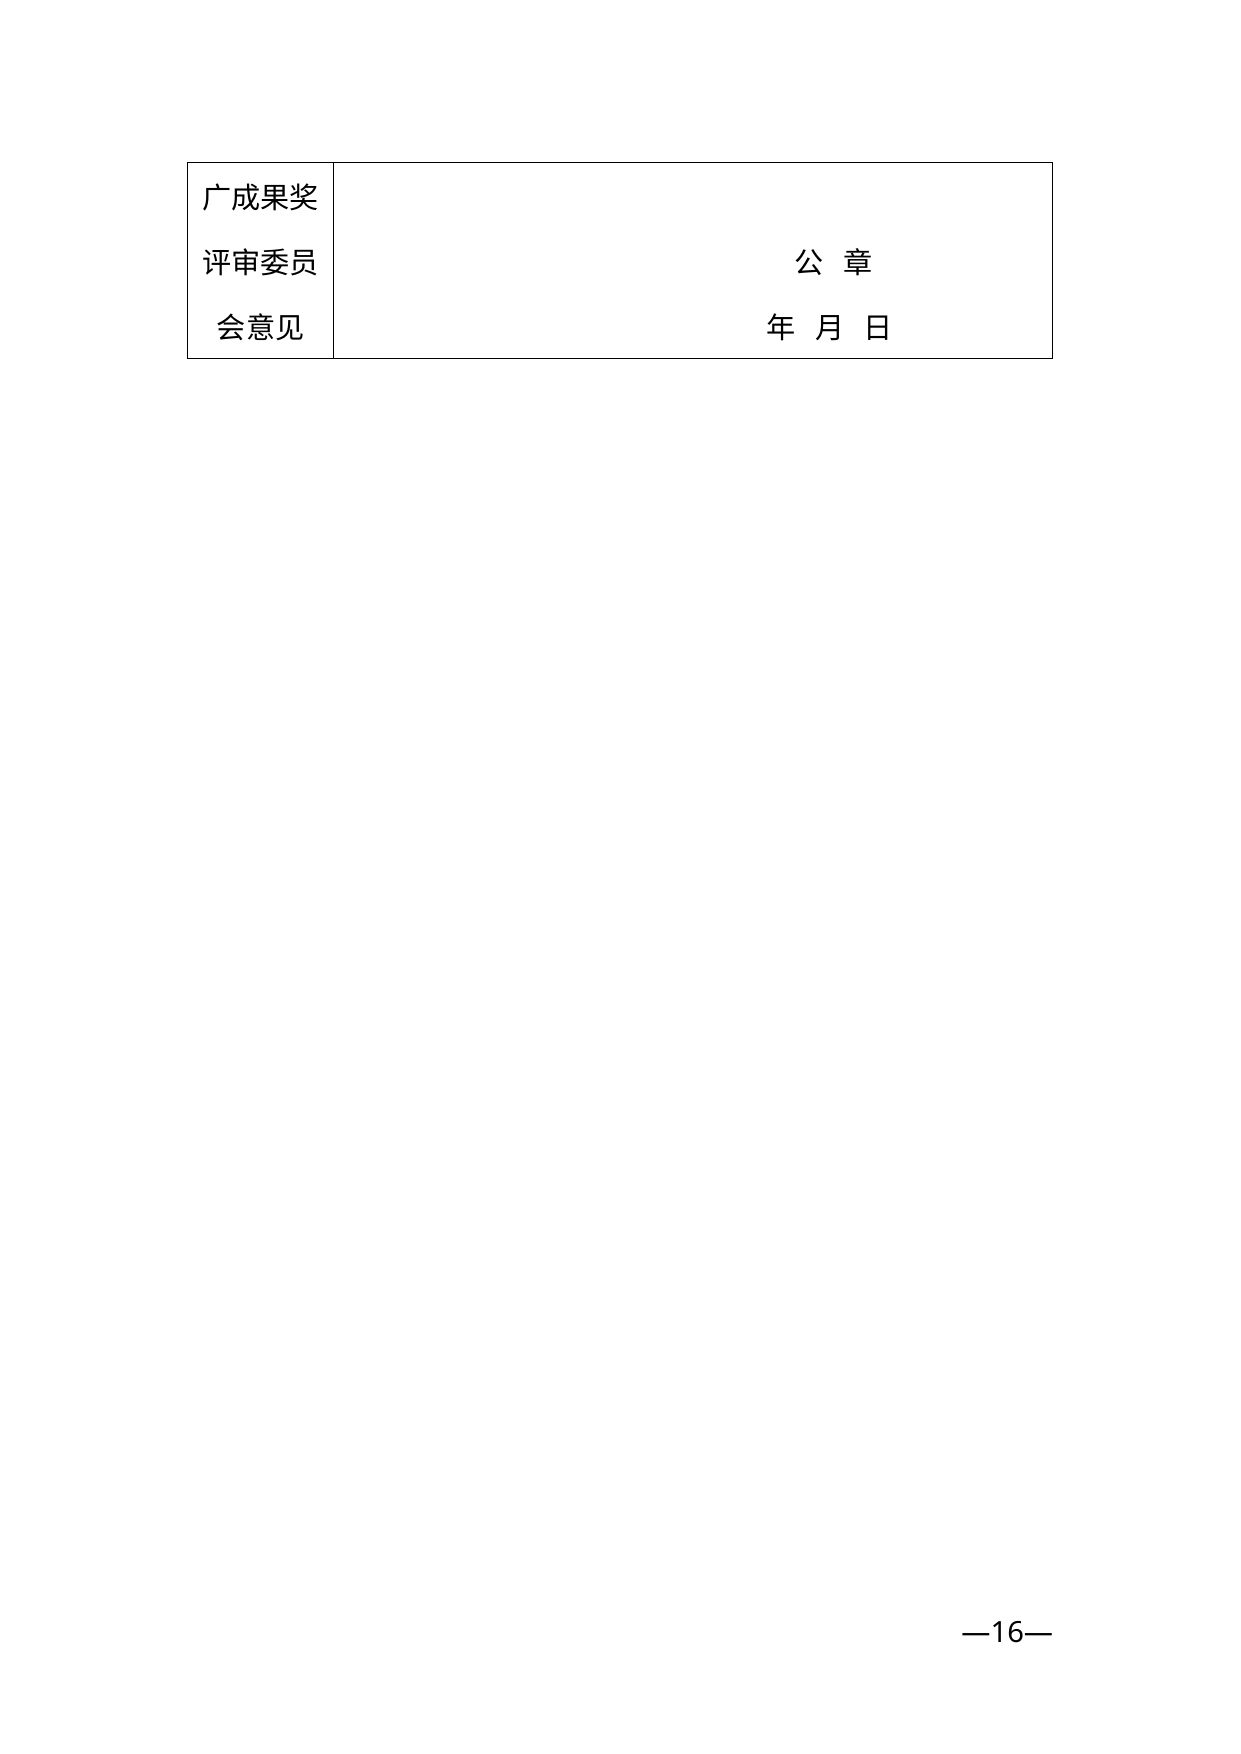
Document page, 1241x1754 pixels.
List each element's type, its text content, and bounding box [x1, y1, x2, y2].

table_cell 公 章 年 月 日 [334, 163, 1052, 358]
table_cell 省农技推广成果奖评审委员会意见 [188, 163, 333, 358]
